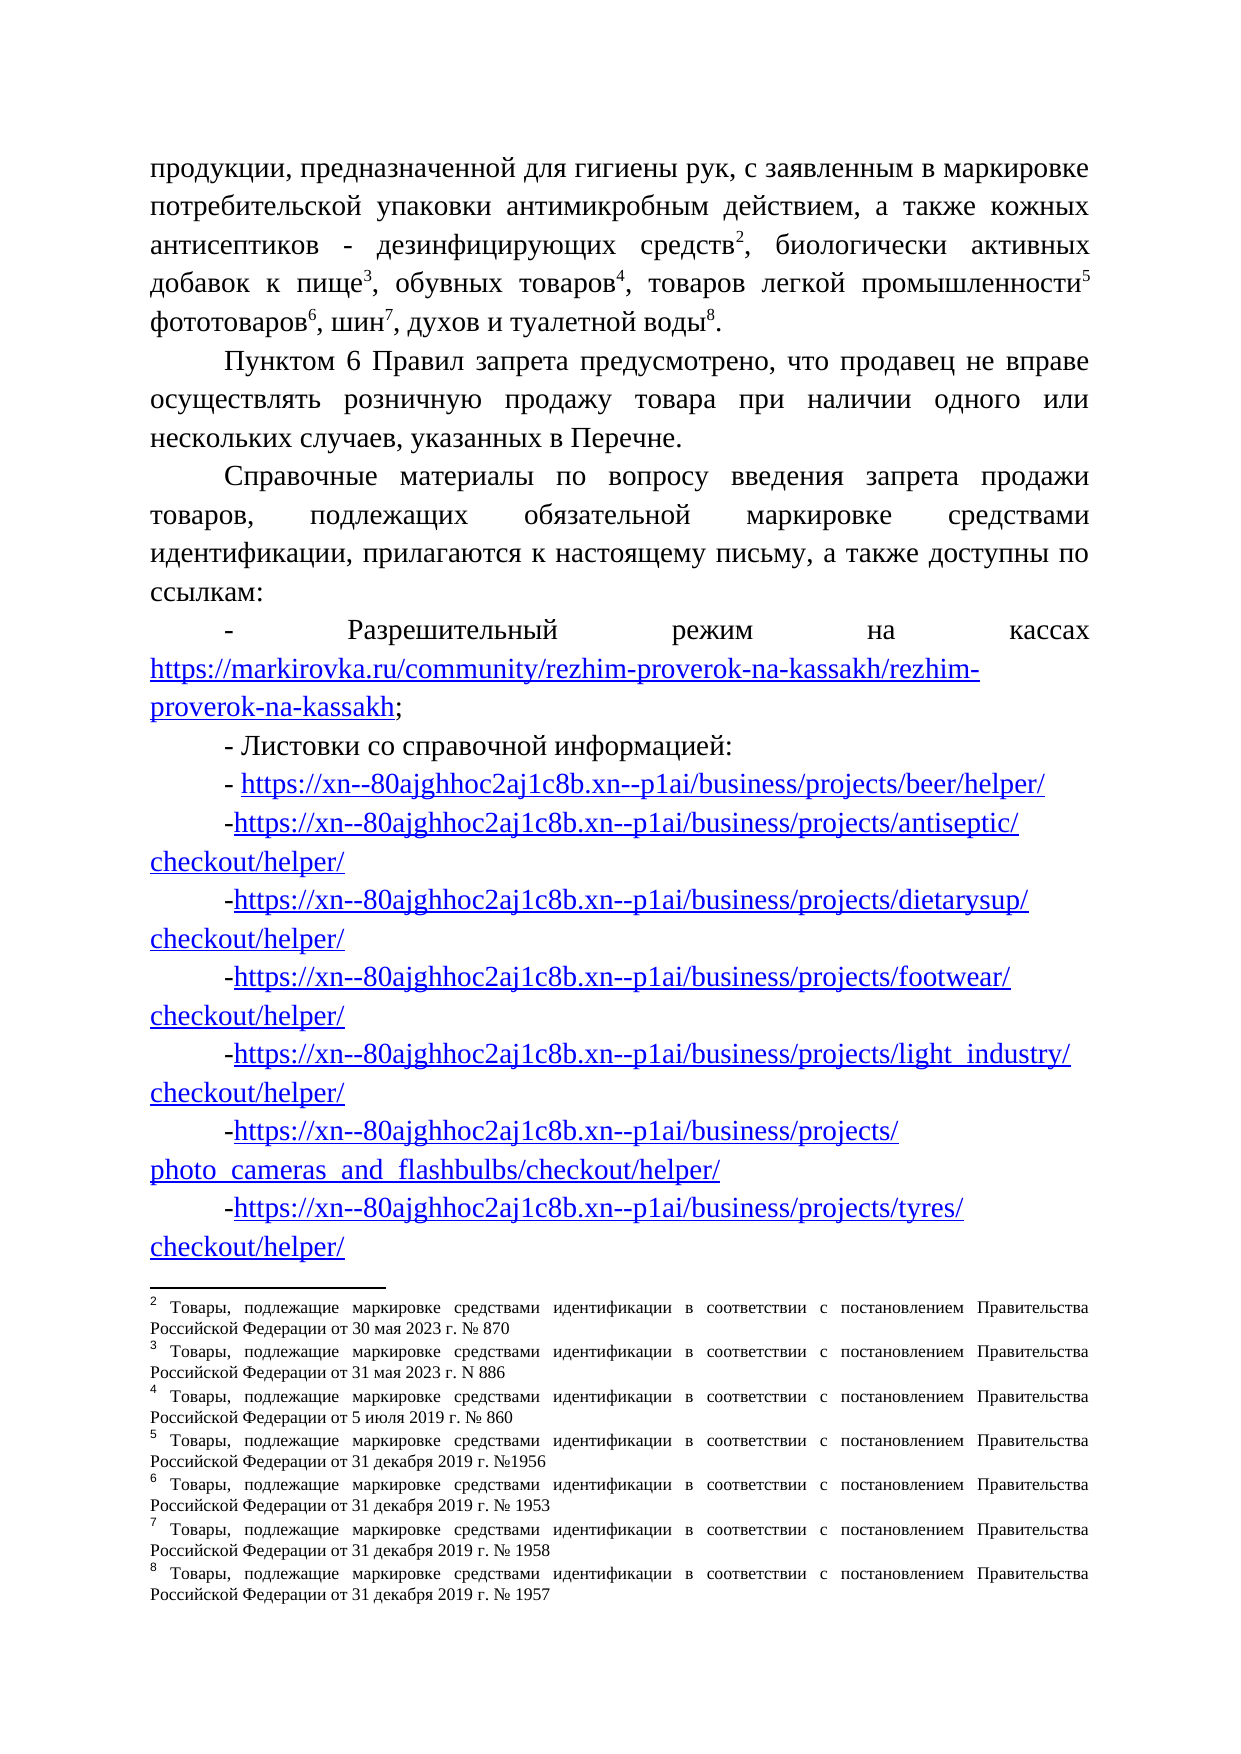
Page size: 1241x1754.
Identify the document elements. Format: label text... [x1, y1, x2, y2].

text - Листовки со справочной информацией: [150, 728, 1090, 762]
text -https://xn--80ajghhoc2aj1c8b.xn--p1ai/business/projects/dietarysup/checkout/helper/ [150, 882, 1090, 954]
text -https://xn--80ajghhoc2aj1c8b.xn--p1ai/business/projects/tyres/checkout/helper/ [150, 1191, 1090, 1263]
text -https://xn--80ajghhoc2aj1c8b.xn--p1ai/business/projects/antiseptic/checkout/helper/ [150, 805, 1090, 877]
text - Разрешительный режим на кассах https://markirovka.ru/community/rezhim-proverok-na-kassakh/rezhim-proverok-na-kassakh; [150, 612, 1090, 723]
text - https://xn--80ajghhoc2aj1c8b.xn--p1ai/business/projects/beer/helper/ [150, 767, 1090, 800]
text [150, 150, 1090, 338]
text Пунктом 6 Правил запрета предусмотрено, что продавец не вправе осуществлять розничную продажу товара при наличии одного или нескольких случаев, указанных в Перечне. [150, 343, 1090, 453]
text -https://xn--80ajghhoc2aj1c8b.xn--p1ai/business/projects/footwear/checkout/helper/ [150, 959, 1090, 1031]
text -https://xn--80ajghhoc2aj1c8b.xn--p1ai/business/projects/photo_cameras_and_flashbulbs/checkout/helper/ [150, 1113, 1090, 1186]
text Справочные материалы по вопросу введения запрета продажи товаров, подлежащих обязательной маркировке средствами идентификации, прилагаются к настоящему письму, а также доступны по ссылкам: [150, 458, 1090, 607]
text -https://xn--80ajghhoc2aj1c8b.xn--p1ai/business/projects/light_industry/checkout/helper/ [150, 1036, 1090, 1108]
